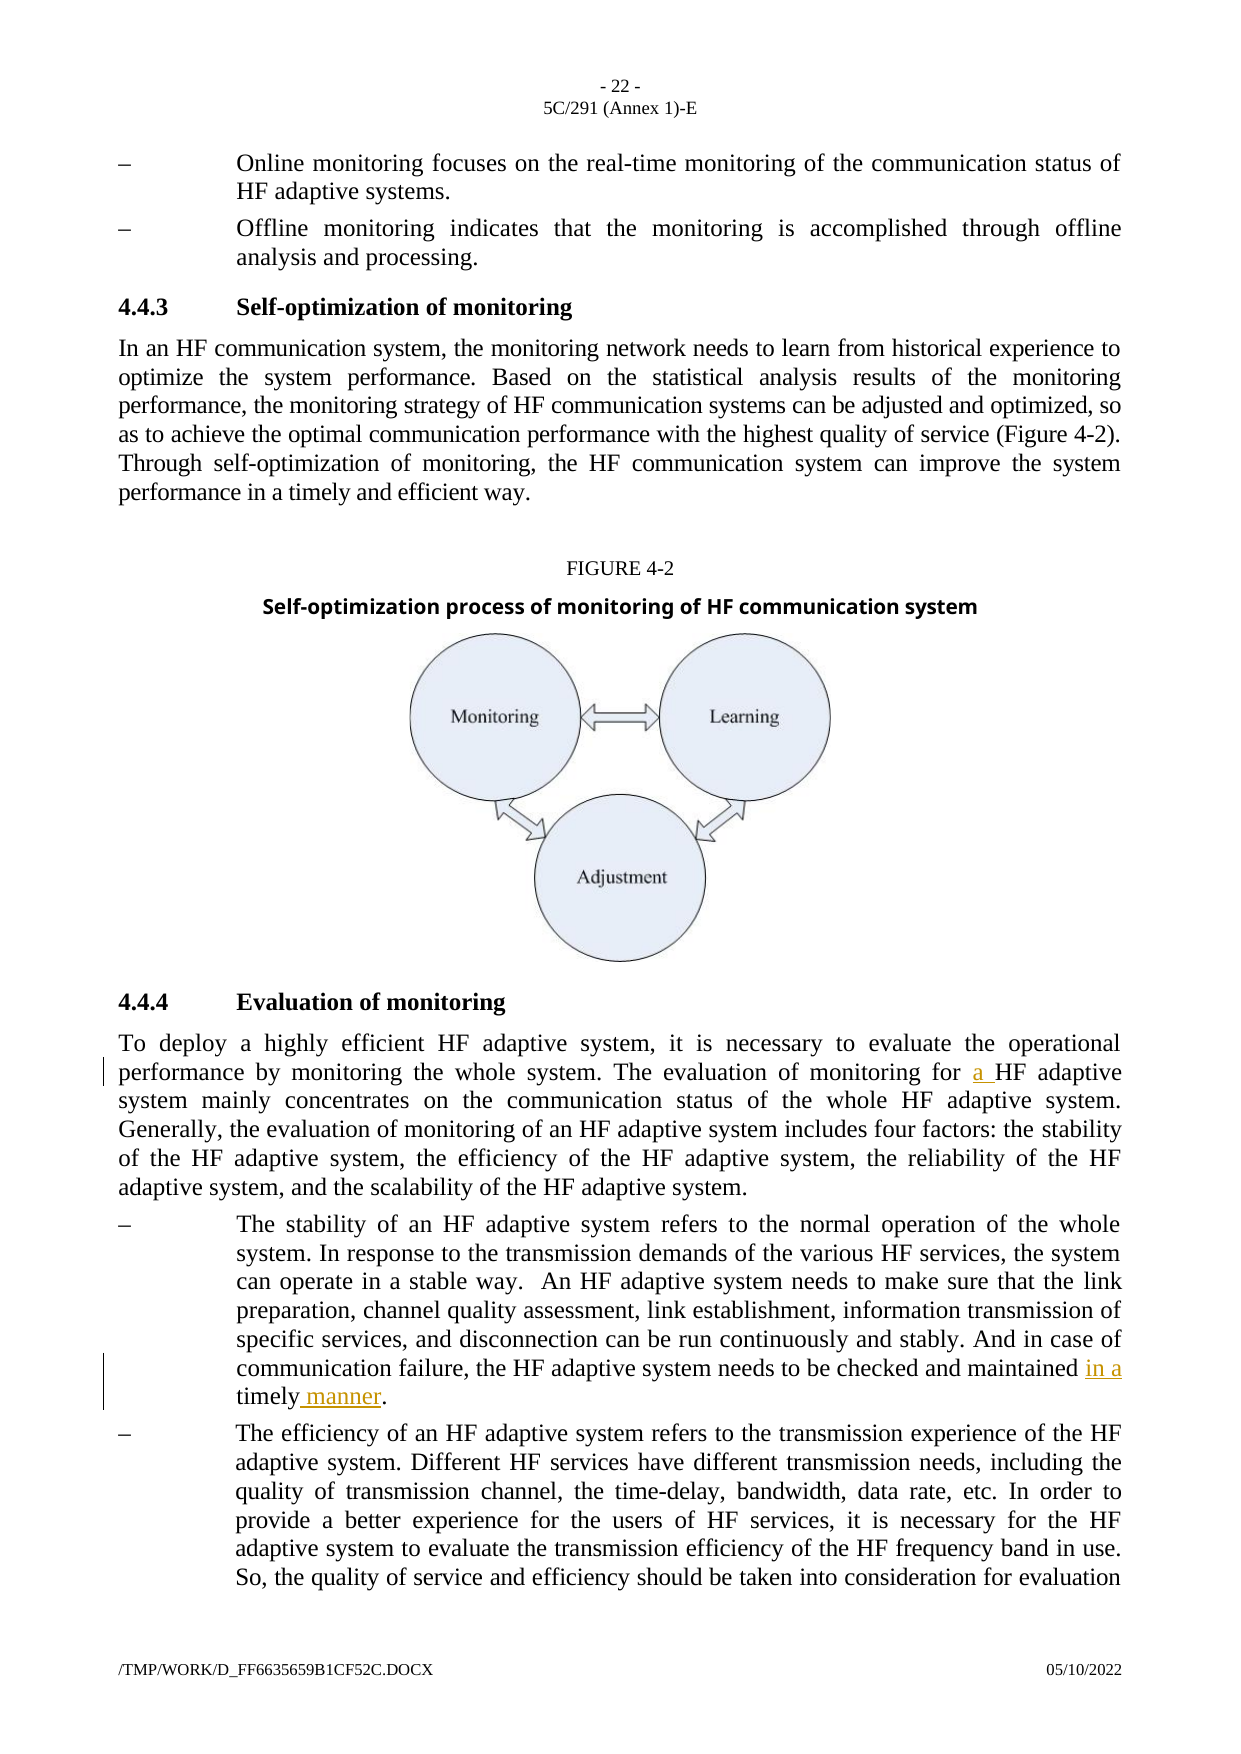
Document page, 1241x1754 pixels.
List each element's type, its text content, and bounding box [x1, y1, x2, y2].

text To deploy a highly efficient HF adaptive system, it is necessary to evaluate the operational performance by monitoring the whole system. The evaluation of monitoring for HF adaptive system mainly concentrates on the communication status of the whole HF adaptive system. Generally, the evaluation of monitoring of an HF adaptive system includes four factors: the stability of the HF adaptive system, the efficiency of the HF adaptive system, the reliability of the HF adaptive system, and the scalability of the HF adaptive system. [118, 1028, 1122, 1201]
text – Online monitoring focuses on the real-time monitoring of the communication status of HF adaptive systems. [118, 148, 1122, 205]
picture [409, 633, 831, 962]
subtitle 4.4.3 Self-optimization of monitoring [118, 292, 1122, 321]
subtitle 4.4.4 Evaluation of monitoring [118, 987, 1122, 1016]
title Self-optimization process of monitoring of HF communication system [118, 592, 1122, 621]
text Figure 4-2 [118, 556, 1122, 580]
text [118, 1418, 1122, 1591]
text In an HF communication system, the monitoring network needs to learn from historical experience to optimize the system performance. Based on the statistical analysis results of the monitoring performance, the monitoring strategy of HF communication systems can be adjusted and optimized, so as to achieve the optimal communication performance with the highest quality of service (Figure 4-2). Through self-optimization of monitoring, the HF communication system can improve the system performance in a timely and efficient way. [118, 333, 1122, 506]
text – Offline monitoring indicates that the monitoring is accomplished through offline analysis and processing. [118, 213, 1122, 271]
text – The stability of an HF adaptive system refers to the normal operation of the whole system. In response to the transmission demands of the various HF services, the system can operate in a stable way. An HF adaptive system needs to make sure that the link preparation, channel quality assessment, link establishment, information transmission of specific services, and disconnection can be run continuously and stably. And in case of communication failure, the HF adaptive system needs to be checked and maintained timely. [118, 1209, 1122, 1410]
